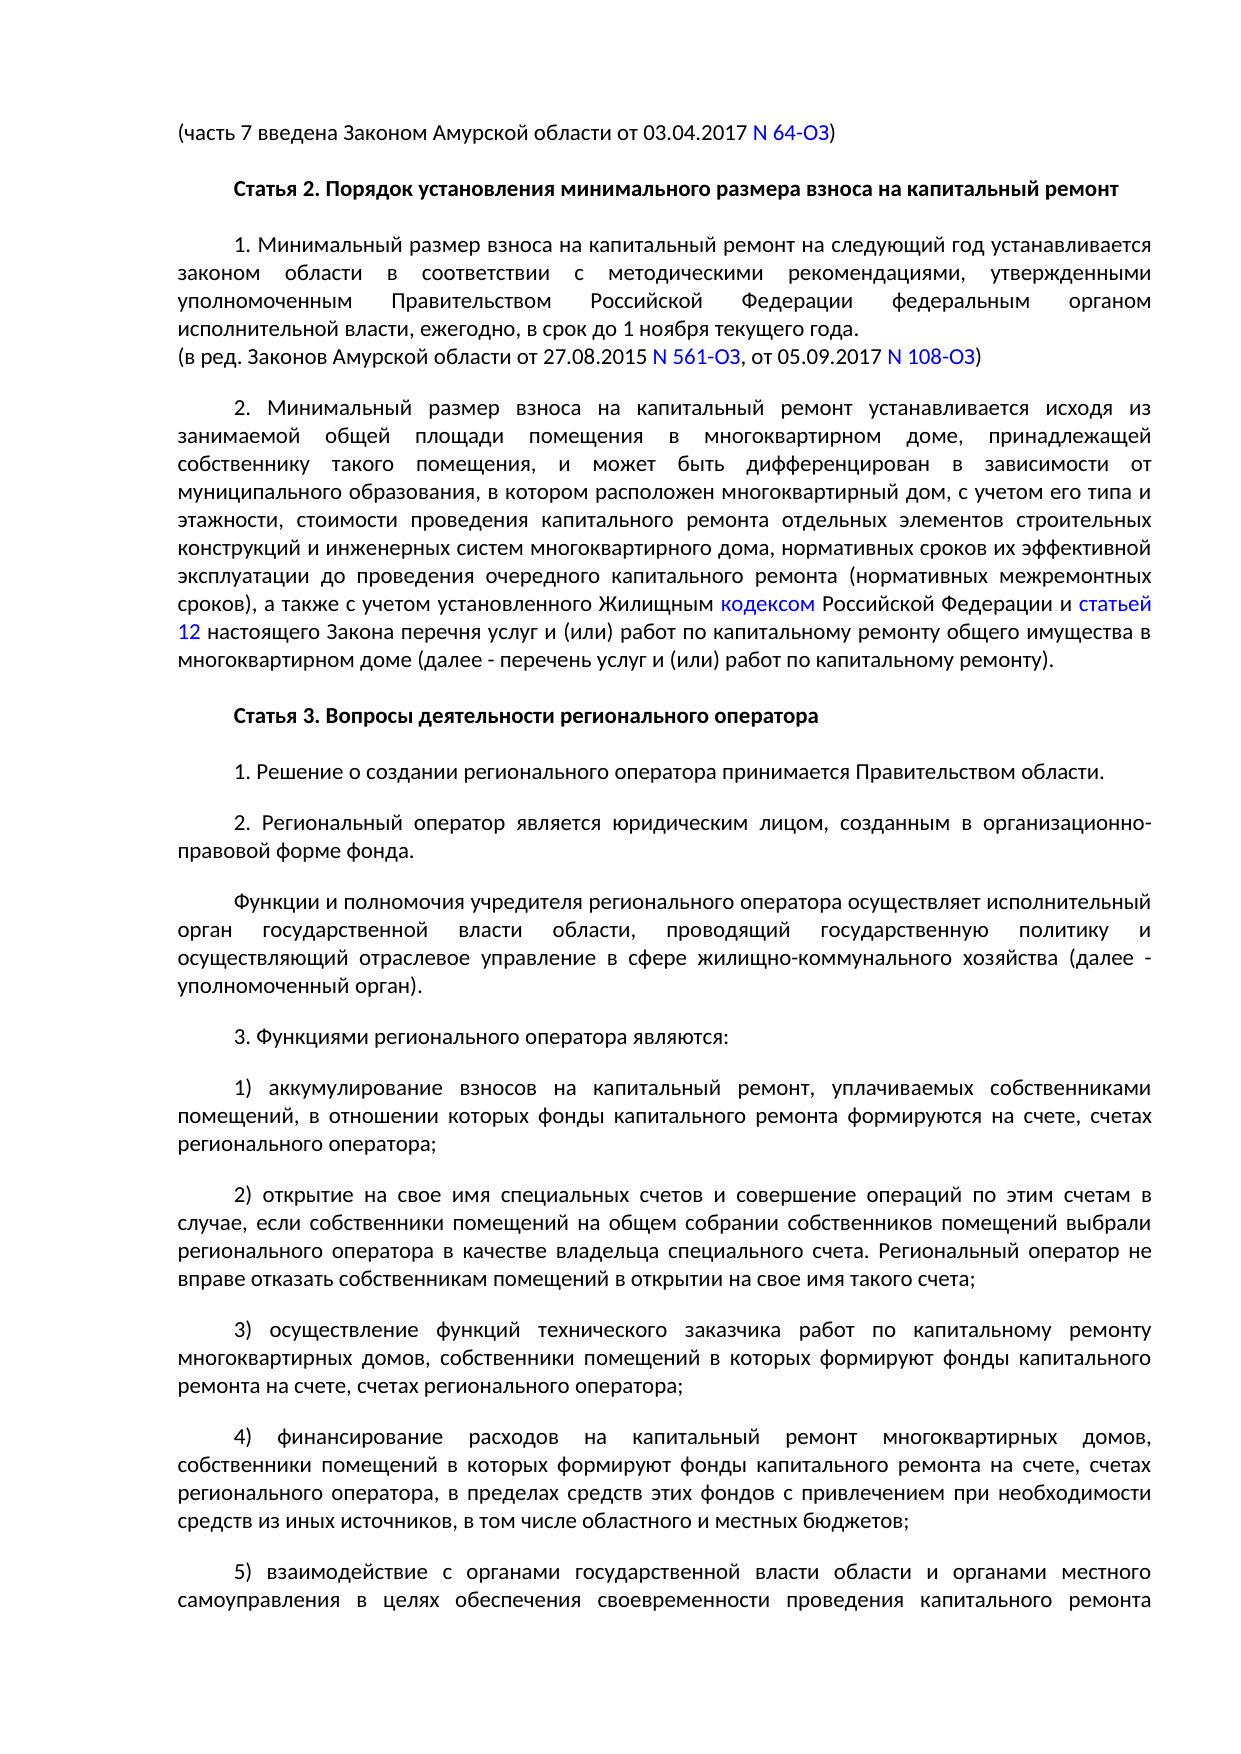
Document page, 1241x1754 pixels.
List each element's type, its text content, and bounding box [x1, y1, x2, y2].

text (часть 7 введена Законом Амурской области от 03.04.2017 N 64-ОЗ) [177, 118, 1152, 146]
text 2. Минимальный размер взноса на капитальный ремонт устанавливается исходя из занимаемой общей площади помещения в многоквартирном доме, принадлежащей собственнику такого помещения, и может быть дифференцирован в зависимости от муниципального образования, в котором расположен многоквартирный дом, с учетом его типа и этажности, стоимости проведения капитального ремонта отдельных элементов строительных конструкций и инженерных систем многоквартирного дома, нормативных сроков их эффективной эксплуатации до проведения очередного капитального ремонта (нормативных межремонтных сроков), а также с учетом установленного Жилищным кодексом Российской Федерации и статьей 12 настоящего Закона перечня услуг и (или) работ по капитальному ремонту общего имущества в многоквартирном доме (далее - перечень услуг и (или) работ по капитальному ремонту). [177, 393, 1152, 673]
text 1. Решение о создании регионального оператора принимается Правительством области. [177, 757, 1152, 786]
text 3) осуществление функций технического заказчика работ по капитальному ремонту многоквартирных домов, собственники помещений в которых формируют фонды капитального ремонта на счете, счетах регионального оператора; [177, 1315, 1152, 1399]
title Статья 3. Вопросы деятельности регионального оператора [177, 701, 1152, 729]
text 3. Функциями регионального оператора являются: [177, 1022, 1152, 1050]
text (в ред. Законов Амурской области от 27.08.2015 N 561-ОЗ, от 05.09.2017 N 108-ОЗ) [177, 342, 1152, 370]
title Статья 2. Порядок установления минимального размера взноса на капитальный ремонт [177, 174, 1152, 202]
text 4) финансирование расходов на капитальный ремонт многоквартирных домов, собственники помещений в которых формируют фонды капитального ремонта на счете, счетах регионального оператора, в пределах средств этих фондов с привлечением при необходимости средств из иных источников, в том числе областного и местных бюджетов; [177, 1422, 1152, 1534]
text 2) открытие на свое имя специальных счетов и совершение операций по этим счетам в случае, если собственники помещений на общем собрании собственников помещений выбрали регионального оператора в качестве владельца специального счета. Региональный оператор не вправе отказать собственникам помещений в открытии на свое имя такого счета; [177, 1180, 1152, 1292]
text 1) аккумулирование взносов на капитальный ремонт, уплачиваемых собственниками помещений, в отношении которых фонды капитального ремонта формируются на счете, счетах регионального оператора; [177, 1073, 1152, 1157]
text 1. Минимальный размер взноса на капитальный ремонт на следующий год устанавливается законом области в соответствии с методическими рекомендациями, утвержденными уполномоченным Правительством Российской Федерации федеральным органом исполнительной власти, ежегодно, в срок до 1 ноября текущего года. [177, 230, 1152, 342]
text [177, 1557, 1152, 1613]
text Функции и полномочия учредителя регионального оператора осуществляет исполнительный орган государственной власти области, проводящий государственную политику и осуществляющий отраслевое управление в сфере жилищно-коммунального хозяйства (далее - уполномоченный орган). [177, 887, 1152, 999]
text 2. Региональный оператор является юридическим лицом, созданным в организационно-правовой форме фонда. [177, 808, 1152, 864]
